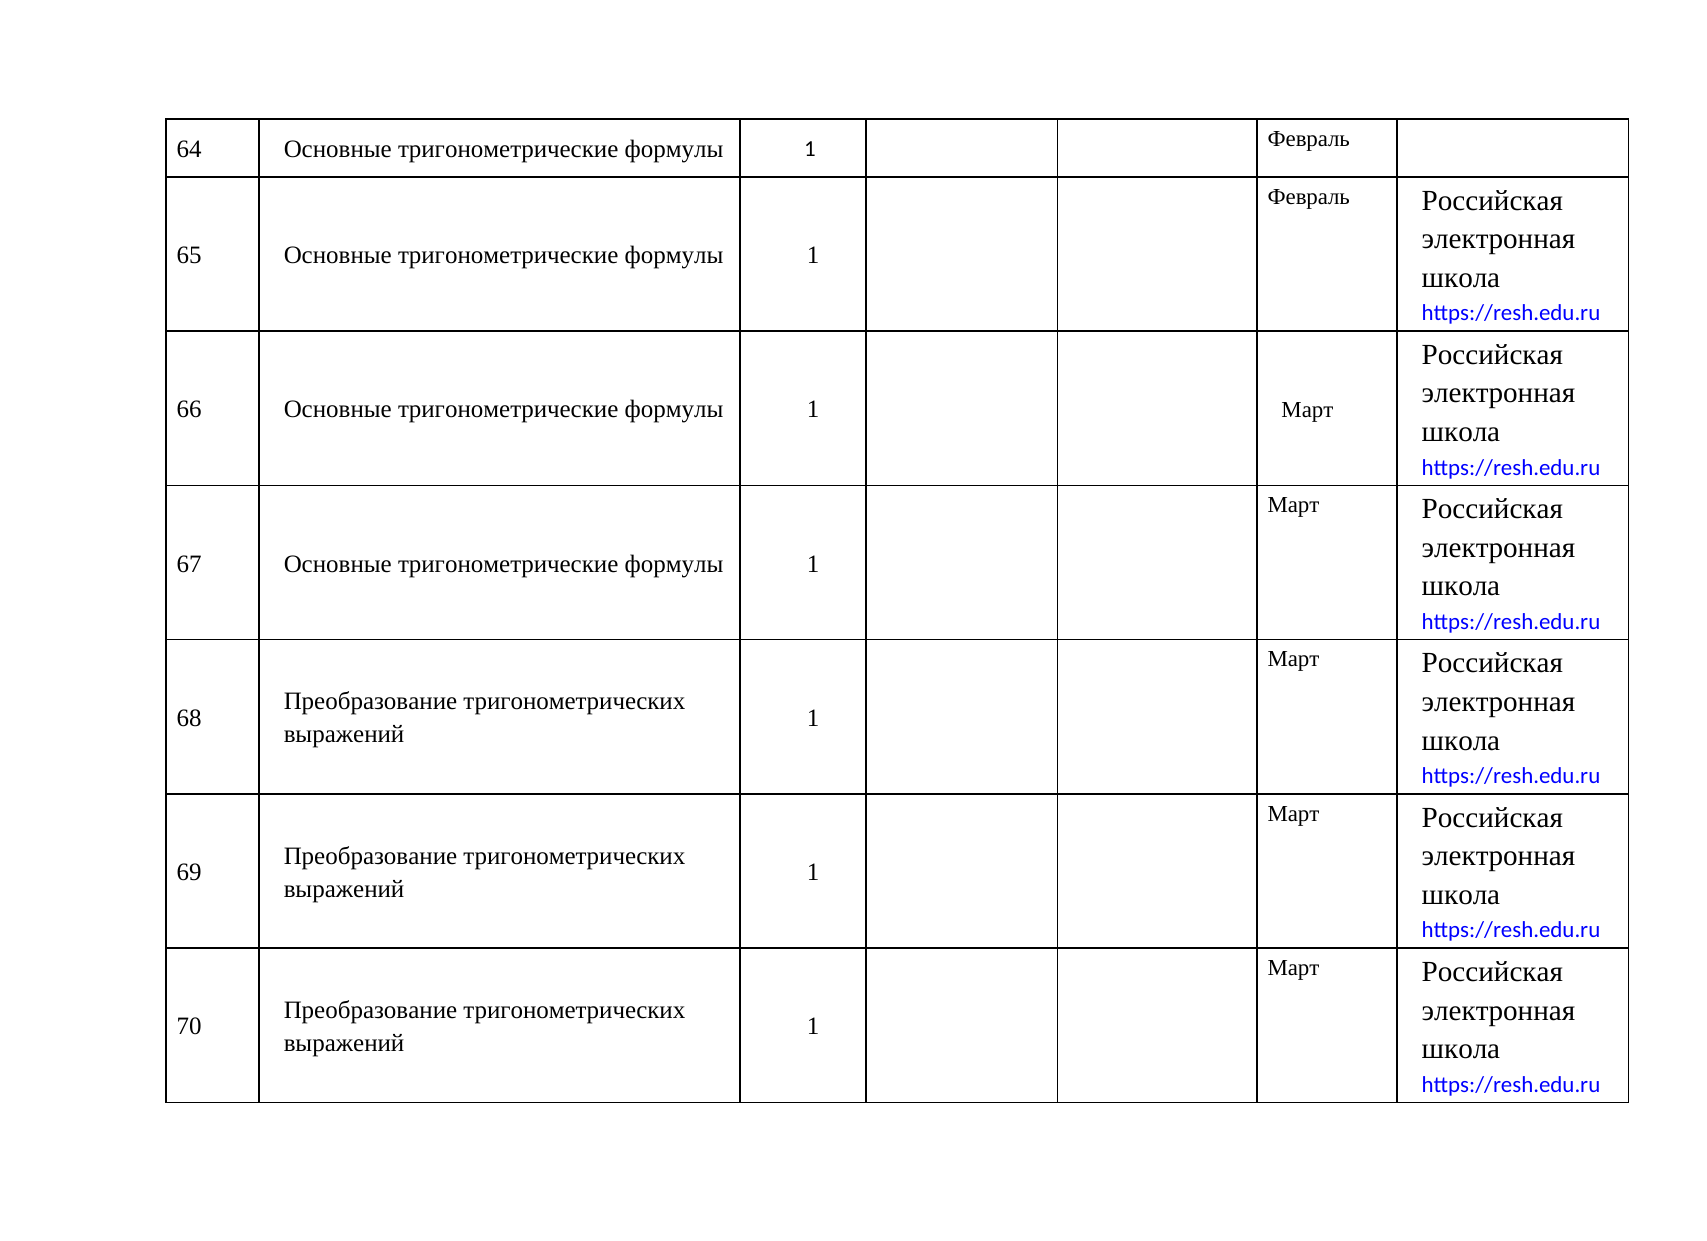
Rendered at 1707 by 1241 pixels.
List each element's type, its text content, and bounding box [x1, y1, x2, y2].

table_cell Российская электронная школа https://resh.edu.ru [1398, 486, 1628, 639]
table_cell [1398, 332, 1628, 484]
table_cell Март [1258, 332, 1396, 484]
table_cell [1058, 949, 1256, 1102]
table_cell 1 [741, 949, 865, 1102]
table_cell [260, 949, 739, 1102]
table_cell 1 [741, 795, 865, 947]
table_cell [260, 795, 739, 947]
table_cell 68 [167, 640, 258, 793]
table_cell 67 [167, 486, 258, 639]
table_cell [867, 795, 1057, 947]
table_cell [1058, 178, 1256, 330]
table_cell 1 [741, 486, 865, 639]
table_cell 1 [741, 640, 865, 793]
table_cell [1398, 795, 1628, 947]
table_cell 64 [167, 120, 258, 176]
table_cell Март [1258, 486, 1396, 639]
table_cell [1058, 640, 1256, 793]
table_cell [1058, 120, 1256, 176]
table_cell [867, 640, 1057, 793]
table_cell [867, 120, 1057, 176]
table_cell Март [1258, 795, 1396, 947]
table_cell [1058, 332, 1256, 484]
table_cell 69 [167, 795, 258, 947]
table_cell 65 [167, 178, 258, 330]
table_cell Март [1258, 949, 1396, 1102]
table_cell 1 [741, 332, 865, 484]
table_cell Основные тригонометрические формулы [260, 178, 739, 330]
table_cell Февраль [1258, 120, 1396, 176]
table_cell Март [1258, 640, 1396, 793]
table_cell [1398, 178, 1628, 330]
table_cell [867, 949, 1057, 1102]
table_cell Февраль [1258, 178, 1396, 330]
table_cell [867, 332, 1057, 484]
table_cell [1058, 486, 1256, 639]
table_cell Основные тригонометрические формулы [260, 332, 739, 484]
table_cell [1398, 949, 1628, 1102]
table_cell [260, 120, 739, 176]
table_cell 70 [167, 949, 258, 1102]
table_cell Российская электронная школа https://resh.edu.ru [1398, 640, 1628, 793]
table_cell [1398, 120, 1628, 176]
table_cell 1 [741, 120, 865, 176]
table_cell [867, 178, 1057, 330]
table_cell [867, 486, 1057, 639]
table_cell Преобразование тригонометрических выражений [260, 640, 739, 793]
table_cell 66 [167, 332, 258, 484]
table_cell Основные тригонометрические формулы [260, 486, 739, 639]
table_cell 1 [741, 178, 865, 330]
table_cell [1058, 795, 1256, 947]
